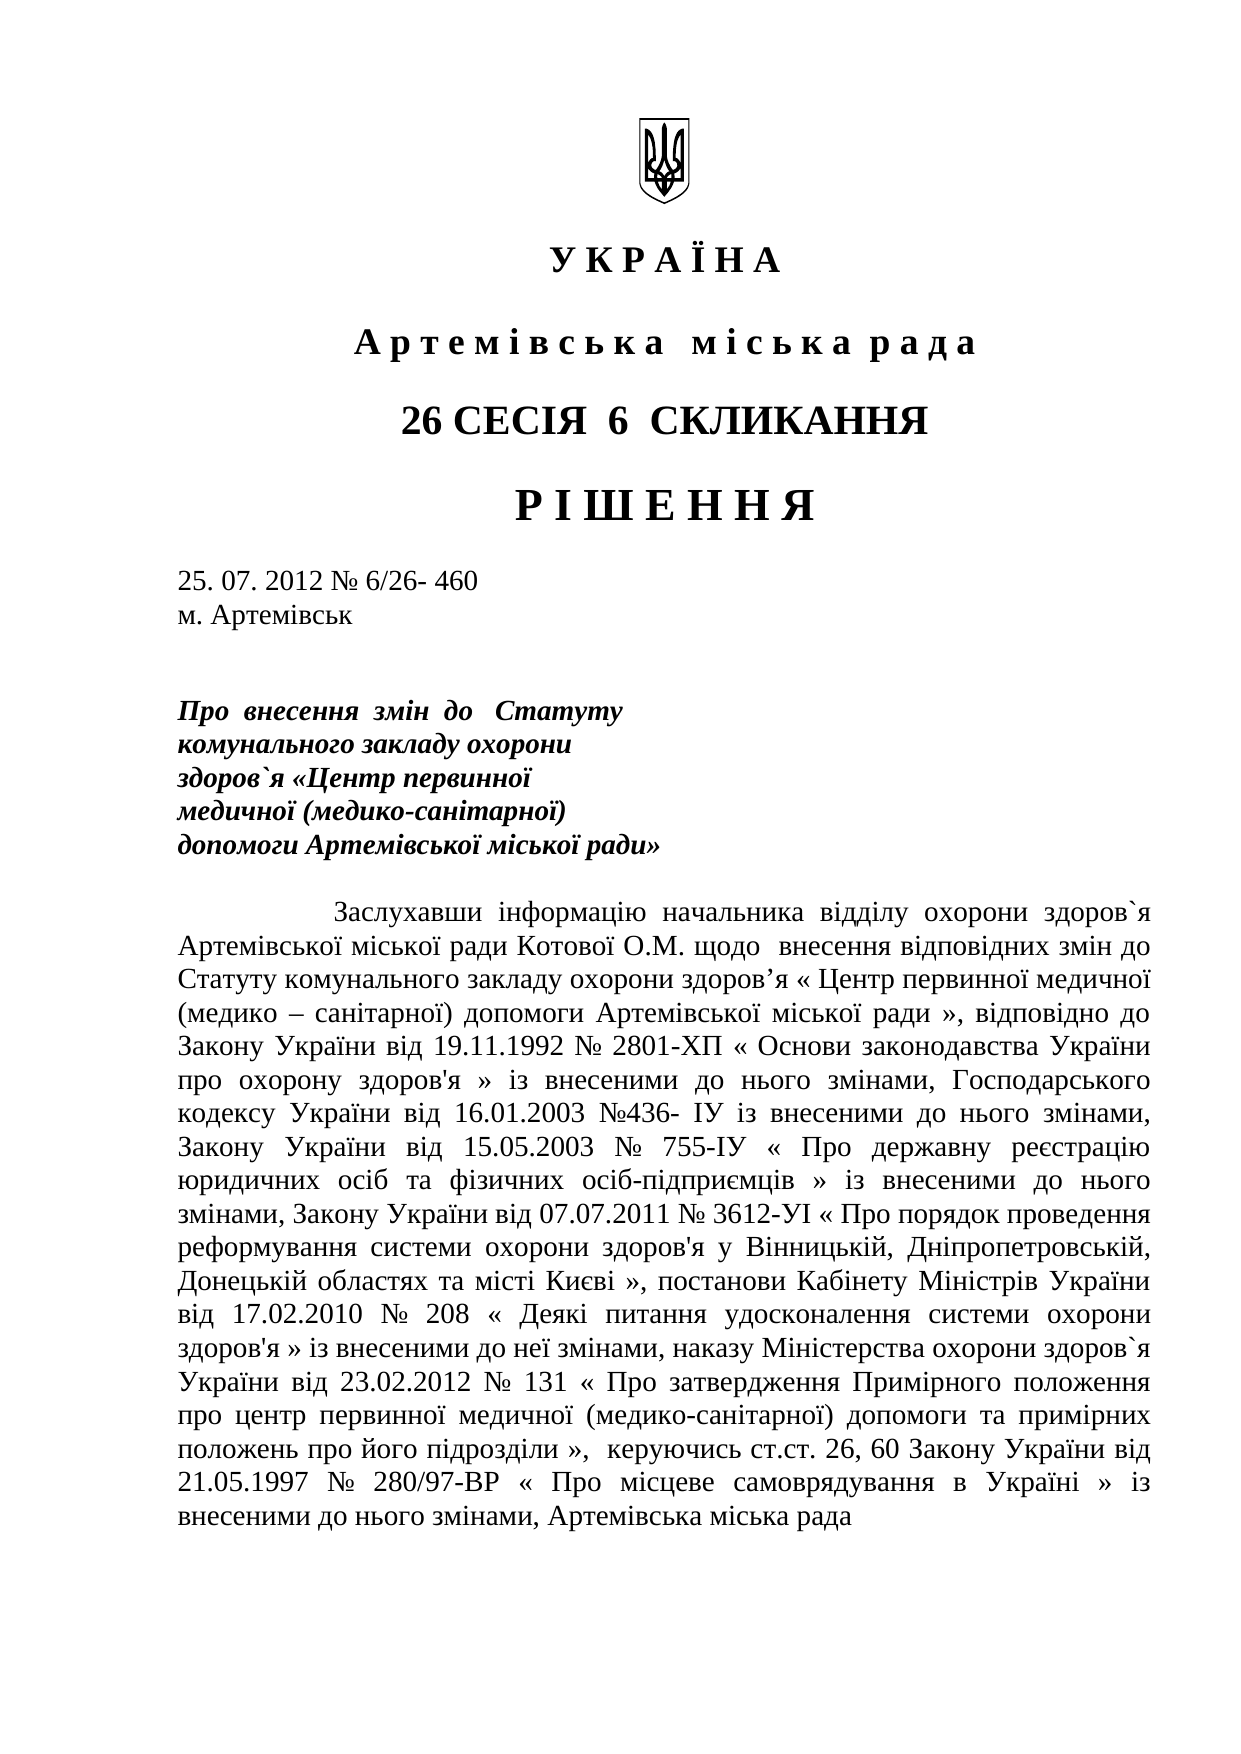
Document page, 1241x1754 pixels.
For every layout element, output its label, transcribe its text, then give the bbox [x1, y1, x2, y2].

text комунального закладу охорони [177, 726, 1152, 760]
text допомоги Артемівської міської ради» [177, 827, 1152, 861]
text 26 СЕСІЯ 6 СКЛИКАННЯ [177, 396, 1152, 444]
text Про внесення змін до Статуту [177, 693, 1152, 726]
text медичної (медико-санітарної) [177, 793, 1152, 827]
text А р т е м і в с ь к а м і с ь к а р а д а [177, 319, 1152, 362]
text У К Р А Ї Н А [177, 238, 1152, 281]
text Р І Ш Е Н Н Я [177, 477, 1152, 530]
text м. Артемівськ [177, 597, 1152, 631]
text Заслухавши інформацію начальника відділу охорони здоров`я Артемівської міської ради Котової О.М. щодо внесення відповідних змін до Статуту комунального закладу охорони здоров’я « Центр первинної медичної (медико – санітарної) допомоги Артемівської міської ради », відповідно до Закону України від 19.11.1992 № 2801-ХП « Основи законодавства України про охорону здоров'я » із внесеними до нього змінами, Господарського кодексу України від 16.01.2003 №436- ІУ із внесеними до нього змінами, Закону України від 15.05.2003 № 755-ІУ « Про державну реєстрацію юридичних осіб та фізичних осіб-підприємців » із внесеними до нього змінами, Закону України від 07.07.2011 № 3612-УІ « Про порядок проведення реформування системи охорони здоров'я у Вінницькій, Дніпропетровській, Донецькій областях та місті Києві », постанови Кабінету Міністрів України від 17.02.2010 № 208 « Деякі питання удосконалення системи охорони здоров'я » із внесеними до неї змінами, наказу Міністерства охорони здоров`я України від 23.02.2012 № 131 « Про затвердження Примірного положення про центр первинної медичної (медико-санітарної) допомоги та примірних положень про його підрозділи », керуючись ст.ст. 26, 60 Закону України від 21.05.1997 № 280/97-ВР « Про місцеве самоврядування в Україні » із внесеними до нього змінами, Артемівська міська рада [177, 894, 1152, 1531]
text здоров`я «Центр первинної [177, 760, 1152, 793]
text 25. 07. 2012 № 6/26- 460 [177, 563, 1152, 597]
